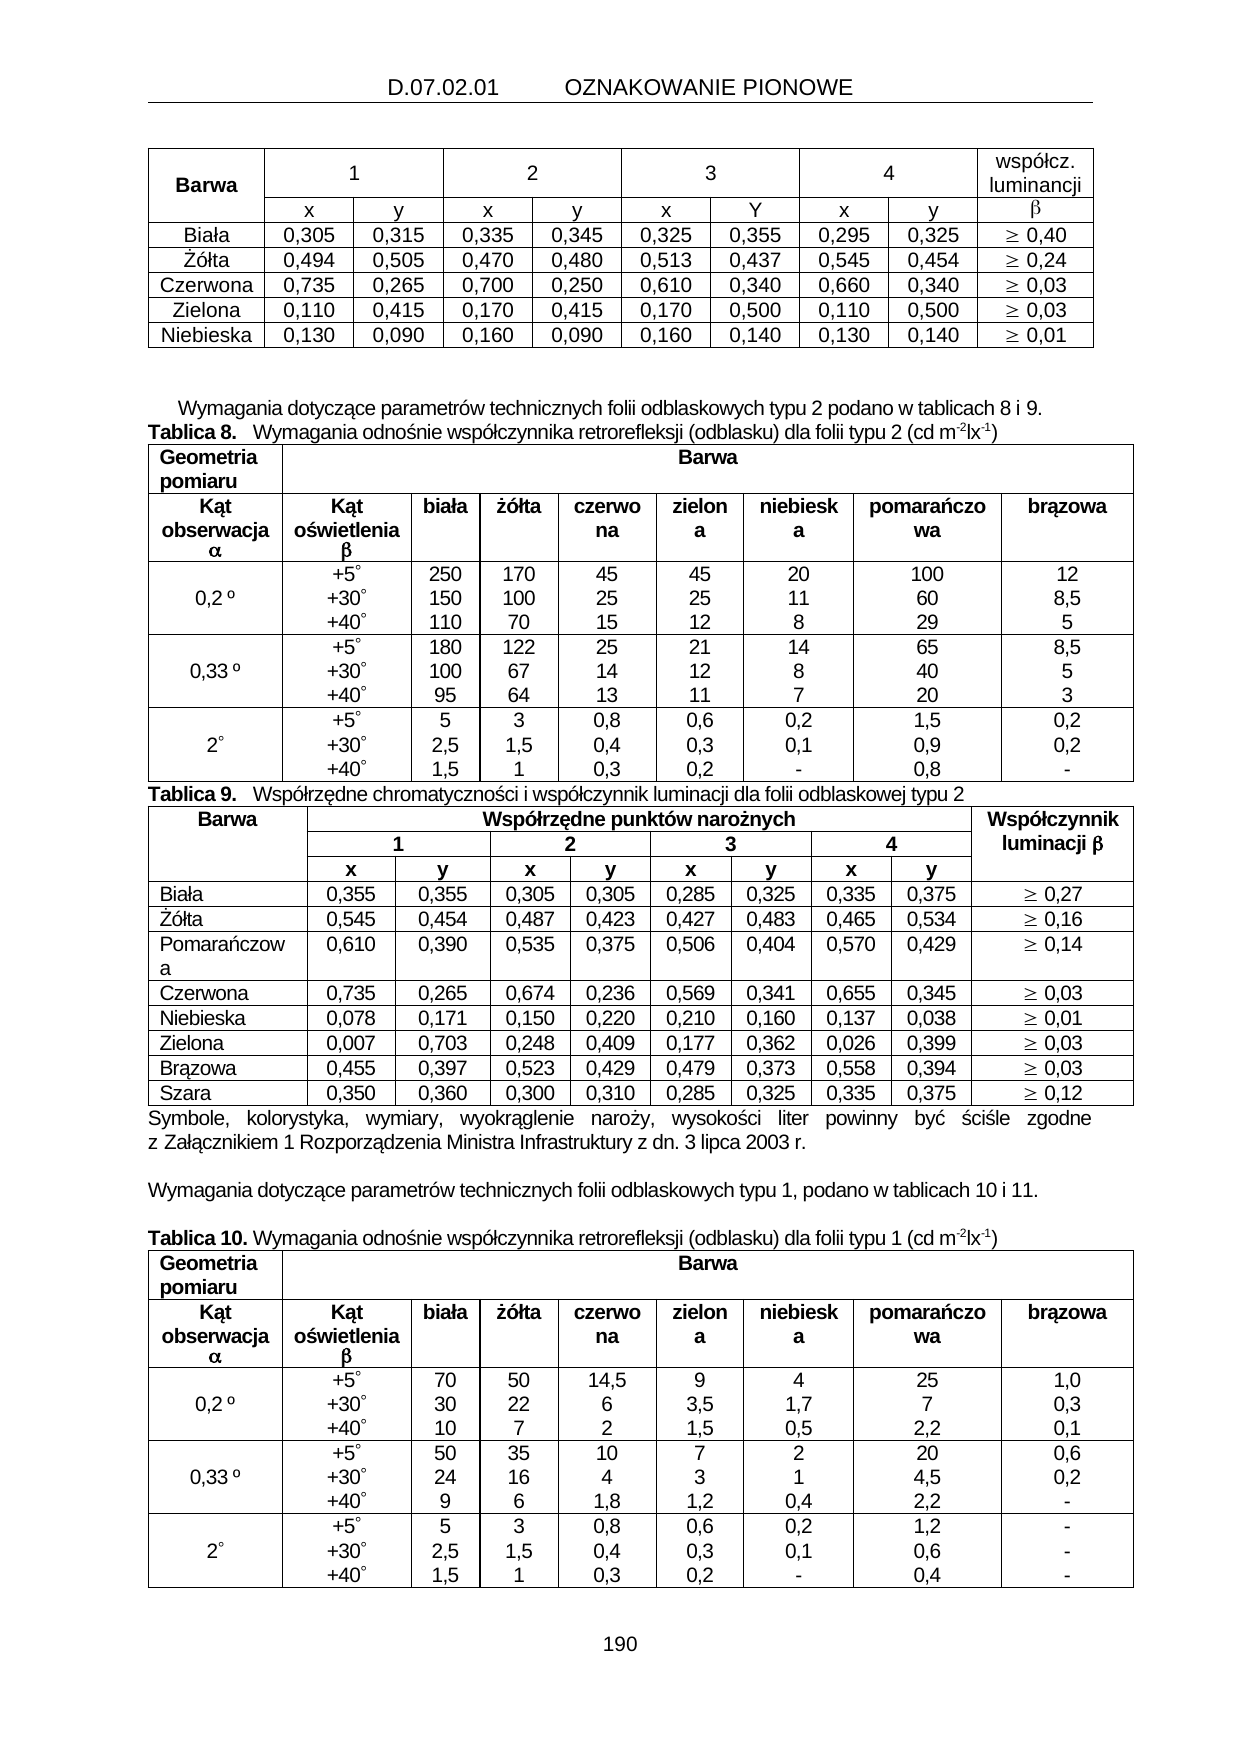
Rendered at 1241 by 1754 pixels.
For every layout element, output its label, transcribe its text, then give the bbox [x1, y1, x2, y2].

table_cell 0,220 [571, 1006, 650, 1030]
table_cell 0,250 [533, 273, 621, 297]
table_cell 70 [481, 610, 558, 634]
table_header 2 [444, 149, 621, 197]
table_cell 180 [412, 635, 479, 659]
table_cell 0,3 [657, 733, 743, 756]
table_header Barwa [149, 807, 307, 881]
table_cell 0,150 [491, 1006, 570, 1030]
table_cell 0,236 [571, 981, 650, 1005]
table_cell 25 [559, 586, 656, 610]
table_cell 0,2 [744, 708, 853, 732]
table_cell 21 [657, 635, 743, 659]
table_cell +40 [283, 683, 411, 707]
table_cell 0,5 [744, 1416, 853, 1440]
table_cell 2 [744, 1441, 853, 1465]
table_cell 0,137 [812, 1006, 891, 1030]
table_cell 70 [412, 1368, 479, 1392]
table_cell 0,03 [972, 981, 1133, 1005]
table_cell 0,310 [571, 1081, 650, 1105]
table_cell 50 [412, 1441, 479, 1465]
table_cell 0,16 [972, 907, 1133, 931]
table_cell 3 [481, 708, 558, 732]
table_cell +30 [283, 733, 411, 756]
table_cell +5 [283, 562, 411, 586]
table_cell 7 [744, 683, 853, 707]
table_cell 5 [412, 708, 479, 732]
table_header 3 [622, 149, 799, 197]
table_cell 24 [412, 1465, 479, 1489]
table_cell 0,325 [622, 223, 710, 247]
table_cell 0,248 [491, 1031, 570, 1055]
table_cell 1,2 [657, 1489, 743, 1513]
table_cell 0,285 [651, 882, 731, 906]
table_cell +5 [283, 1441, 411, 1465]
table_cell zielona [657, 494, 743, 561]
table_cell 0,355 [308, 882, 395, 906]
table_cell 0,362 [732, 1031, 811, 1055]
table_cell 0,570 [812, 932, 891, 980]
table_cell 0,4 [559, 1539, 656, 1562]
table_cell - [1002, 1514, 1133, 1538]
table_cell 0,341 [732, 981, 811, 1005]
table_cell 0,703 [396, 1031, 490, 1055]
table_cell 14 [744, 635, 853, 659]
table_cell 1,8 [559, 1489, 656, 1513]
table_cell y [889, 198, 977, 222]
table_cell 0,1 [744, 1539, 853, 1562]
table_cell biała [412, 1300, 479, 1367]
table_cell 9 [657, 1368, 743, 1392]
table_cell x [491, 857, 570, 881]
table_cell 8,5 [1002, 586, 1133, 610]
table_cell Kąt obserwacja [149, 1300, 282, 1367]
table_cell 0,210 [651, 1006, 731, 1030]
table_cell 0,610 [622, 273, 710, 297]
table_cell 0,494 [265, 248, 353, 272]
table_cell 2,5 [412, 733, 479, 756]
table_cell 8,5 [1002, 635, 1133, 659]
table_cell 0,325 [889, 223, 977, 247]
table_cell 30 [412, 1392, 479, 1416]
table_cell 150 [412, 586, 479, 610]
table_cell 0,480 [533, 248, 621, 272]
table_cell 0,470 [444, 248, 532, 272]
table_cell 0,3 [1002, 1392, 1133, 1416]
table_cell 100 [412, 659, 479, 683]
table_cell Czerwona [149, 981, 307, 1005]
table_cell [149, 708, 282, 732]
table_cell 0,33 º [149, 659, 282, 683]
table_cell [978, 198, 1093, 222]
table_cell pomarańczowa [854, 1300, 1001, 1367]
table_cell 0,479 [651, 1056, 731, 1080]
table_cell 0,170 [444, 298, 532, 322]
table_cell y [533, 198, 621, 222]
table_cell 6 [559, 1392, 656, 1416]
table_cell 0,4 [854, 1563, 1001, 1587]
table_cell 8 [744, 659, 853, 683]
table_cell 0,429 [571, 1056, 650, 1080]
table_cell 110 [412, 610, 479, 634]
table_cell +30 [283, 1465, 411, 1489]
table_cell 0,534 [892, 907, 971, 931]
table_cell 0,6 [1002, 1441, 1133, 1465]
table_cell x [800, 198, 888, 222]
table_cell Niebieska [149, 323, 264, 347]
table_cell 20 [854, 1441, 1001, 1465]
table_cell 0,360 [396, 1081, 490, 1105]
table_cell 0,513 [622, 248, 710, 272]
table_cell 0,3 [657, 1539, 743, 1562]
table_cell 64 [481, 683, 558, 707]
table_cell y [354, 198, 443, 222]
table_cell 4 [744, 1368, 853, 1392]
table_cell 0,24 [978, 248, 1093, 272]
table_cell 0,340 [889, 273, 977, 297]
table_cell 0,325 [732, 882, 811, 906]
table_cell 0,523 [491, 1056, 570, 1080]
table_cell 0,110 [800, 298, 888, 322]
table_cell 0,140 [889, 323, 977, 347]
table_cell 0,03 [972, 1031, 1133, 1055]
table_cell 4,5 [854, 1465, 1001, 1489]
table_cell [149, 562, 282, 586]
table_cell Niebieska [149, 1006, 307, 1030]
table_cell 0,404 [732, 932, 811, 980]
table_cell Czerwona [149, 273, 264, 297]
table_cell 0,8 [854, 756, 1001, 781]
table_cell Kąt obserwacja [149, 494, 282, 561]
table_cell 0,03 [978, 273, 1093, 297]
table_cell 0,335 [444, 223, 532, 247]
table_cell 0,03 [972, 1056, 1133, 1080]
table_cell 1,0 [1002, 1368, 1133, 1392]
table_cell 1 [481, 756, 558, 781]
table_cell 2 [491, 832, 650, 856]
table_cell +40 [283, 756, 411, 781]
table_cell 0,171 [396, 1006, 490, 1030]
table_cell 0,375 [571, 932, 650, 980]
table_cell 0,6 [854, 1539, 1001, 1562]
table_cell 60 [854, 586, 1001, 610]
table_cell 6 [481, 1489, 558, 1513]
table_cell 0,265 [396, 981, 490, 1005]
text Wymagania dotyczące parametrów technicznych folii odblaskowych typu 1, podano w tablicach 10 i 11. [148, 1178, 1093, 1202]
table_cell 0,409 [571, 1031, 650, 1055]
table_cell +30 [283, 659, 411, 683]
table_cell 0,545 [800, 248, 888, 272]
table_cell Zielona [149, 298, 264, 322]
table_cell 0,415 [533, 298, 621, 322]
table_cell 0,265 [354, 273, 443, 297]
table_cell 0,345 [892, 981, 971, 1005]
table_cell x [622, 198, 710, 222]
table_cell 0,295 [800, 223, 888, 247]
table_cell 0,2 [657, 1563, 743, 1587]
table_cell 0,506 [651, 932, 731, 980]
table_cell 13 [559, 683, 656, 707]
table_cell 0,415 [354, 298, 443, 322]
table_cell 0,6 [657, 708, 743, 732]
table_cell 0,03 [978, 298, 1093, 322]
table_cell - [1002, 1539, 1133, 1562]
table_cell 0,01 [972, 1006, 1133, 1030]
table_cell 7 [854, 1392, 1001, 1416]
table_cell 2,2 [854, 1416, 1001, 1440]
table_cell Biała [149, 223, 264, 247]
table_cell 1,5 [412, 756, 479, 781]
table_cell 0,026 [812, 1031, 891, 1055]
table_cell 0,305 [571, 882, 650, 906]
table_cell +40 [283, 1489, 411, 1513]
text Symbole, kolorystyka, wymiary, wyokrąglenie naroży, wysokości liter powinny być ściśle zgodne z Załącznikiem 1 Rozporządzenia Ministra Infrastruktury z dn. 3 lipca 2003 r. [148, 1106, 1093, 1154]
table_cell 0,160 [732, 1006, 811, 1030]
table_cell 5 [1002, 610, 1133, 634]
table_cell 45 [657, 562, 743, 586]
table_cell niebieska [744, 494, 853, 561]
table_cell 0,9 [854, 733, 1001, 756]
table_cell 40 [854, 659, 1001, 683]
table_cell 16 [481, 1465, 558, 1489]
table_cell 0,660 [800, 273, 888, 297]
table_cell 0,340 [711, 273, 799, 297]
table_cell 12 [657, 610, 743, 634]
table_cell 12 [1002, 562, 1133, 586]
table_cell Pomarańczowa [149, 932, 307, 980]
table_cell 0,3 [559, 756, 656, 781]
table_cell - [1002, 1489, 1133, 1513]
table_cell 1,5 [481, 1539, 558, 1562]
table_cell x [812, 857, 891, 881]
table_cell 0,397 [396, 1056, 490, 1080]
table_cell 7 [657, 1441, 743, 1465]
table_cell 9 [412, 1489, 479, 1513]
table_cell 0,27 [972, 882, 1133, 906]
table_cell 170 [481, 562, 558, 586]
table_cell 0,394 [892, 1056, 971, 1080]
table_cell y [732, 857, 811, 881]
table_cell 0,535 [491, 932, 570, 980]
table_cell 22 [481, 1392, 558, 1416]
table_cell 7 [481, 1416, 558, 1440]
table_cell pomarańczowa [854, 494, 1001, 561]
table_cell +30 [283, 1392, 411, 1416]
table_cell [149, 635, 282, 659]
table_cell 0,427 [651, 907, 731, 931]
table_cell 1,5 [854, 708, 1001, 732]
table_cell 100 [481, 586, 558, 610]
table_cell 4 [559, 1465, 656, 1489]
table_cell 25 [854, 1368, 1001, 1392]
table_cell y [396, 857, 490, 881]
table_cell 0,038 [892, 1006, 971, 1030]
table_cell 20 [744, 562, 853, 586]
table_cell 67 [481, 659, 558, 683]
table_cell 11 [657, 683, 743, 707]
table_cell - [1002, 756, 1133, 781]
table_cell 0,300 [491, 1081, 570, 1105]
text Tablica 8. Wymagania odnośnie współczynnika retrorefleksji (odblasku) dla folii typu 2 (cd m-2lx-1) [148, 420, 1093, 444]
table_cell 0,335 [812, 882, 891, 906]
table_cell Żółta [149, 248, 264, 272]
table_cell 0,674 [491, 981, 570, 1005]
table_cell [149, 1416, 282, 1440]
table_cell 1,5 [412, 1563, 479, 1587]
table_cell 0,2 [1002, 708, 1133, 732]
table_cell [149, 683, 282, 707]
table_cell czerwona [559, 494, 656, 561]
table_cell 0,14 [972, 932, 1133, 980]
table_cell Zielona [149, 1031, 307, 1055]
table_cell 0,170 [622, 298, 710, 322]
table_cell +30 [283, 1539, 411, 1562]
table_cell Kąt oświetlenia [283, 1300, 411, 1367]
table_cell 0,569 [651, 981, 731, 1005]
table_cell 0,454 [889, 248, 977, 272]
table_cell 0,655 [812, 981, 891, 1005]
table_cell 8 [744, 610, 853, 634]
table_cell 25 [657, 586, 743, 610]
table_cell brązowa [1002, 494, 1133, 561]
table_cell 0,345 [533, 223, 621, 247]
table_cell 0,090 [533, 323, 621, 347]
table_cell 0,454 [396, 907, 490, 931]
table_cell 0,375 [892, 882, 971, 906]
table_cell x [308, 857, 395, 881]
table_cell 3 [1002, 683, 1133, 707]
table_cell 0,355 [711, 223, 799, 247]
table_cell 3 [481, 1514, 558, 1538]
table_cell 50 [481, 1368, 558, 1392]
table_cell [149, 756, 282, 781]
table_cell czerwona [559, 1300, 656, 1367]
table_cell 0,6 [657, 1514, 743, 1538]
table_cell 2,2 [854, 1489, 1001, 1513]
table_cell 1 [308, 832, 490, 856]
table_cell 0,3 [559, 1563, 656, 1587]
table_cell [149, 610, 282, 634]
text Tablica 10. Wymagania odnośnie współczynnika retrorefleksji (odblasku) dla folii typu 1 (cd m-2lx-1) [148, 1226, 1093, 1250]
table_cell 14,5 [559, 1368, 656, 1392]
table_header Barwa [149, 149, 264, 222]
table_cell [149, 1514, 282, 1538]
table_cell 0,355 [396, 882, 490, 906]
table_cell Brązowa [149, 1056, 307, 1080]
table_cell 4 [812, 832, 971, 856]
table_cell 35 [481, 1441, 558, 1465]
table_cell 0,33 º [149, 1465, 282, 1489]
table_cell +30 [283, 586, 411, 610]
table_cell żółta [481, 494, 558, 561]
table_cell 2 [559, 1416, 656, 1440]
table_cell 1 [744, 1465, 853, 1489]
table_header Geometria pomiaru [149, 445, 282, 493]
table_cell 0,8 [559, 1514, 656, 1538]
table_cell 25 [559, 635, 656, 659]
table_cell 0,090 [354, 323, 443, 347]
table_cell 3 [651, 832, 811, 856]
table_cell +5 [283, 635, 411, 659]
table_cell Kąt oświetlenia [283, 494, 411, 561]
table_cell 0,160 [444, 323, 532, 347]
table_cell żółta [481, 1300, 558, 1367]
table_cell 0,610 [308, 932, 395, 980]
table_cell 10 [559, 1441, 656, 1465]
table_cell - [1002, 1563, 1133, 1587]
table_cell 0,735 [265, 273, 353, 297]
text Tablica 9. Współrzędne chromatyczności i współczynnik luminacji dla folii odblaskowej typu 2 [148, 782, 1093, 806]
table_cell 0,130 [265, 323, 353, 347]
table_cell +40 [283, 1563, 411, 1587]
table_cell 65 [854, 635, 1001, 659]
table_header współcz. luminancji [978, 149, 1093, 197]
table_cell x [265, 198, 353, 222]
table_cell 5 [412, 1514, 479, 1538]
table_cell 0,2 º [149, 586, 282, 610]
table_cell 0,078 [308, 1006, 395, 1030]
table_cell 1,5 [481, 733, 558, 756]
table_cell 0,390 [396, 932, 490, 980]
table_cell 0,558 [812, 1056, 891, 1080]
table_cell 0,2 º [149, 1392, 282, 1416]
table_cell 10 [412, 1416, 479, 1440]
table_cell 11 [744, 586, 853, 610]
table_cell 15 [559, 610, 656, 634]
table_cell Żółta [149, 907, 307, 931]
table_cell x [651, 857, 731, 881]
table_cell zielona [657, 1300, 743, 1367]
table_cell 0,335 [812, 1081, 891, 1105]
table_cell 250 [412, 562, 479, 586]
table_header Współczynnik luminacji [972, 807, 1133, 881]
table_cell Biała [149, 882, 307, 906]
table_cell +5 [283, 1368, 411, 1392]
table_cell 0,437 [711, 248, 799, 272]
table_cell y [571, 857, 650, 881]
table_cell 0,40 [978, 223, 1093, 247]
table_cell +5 [283, 708, 411, 732]
table_cell 0,2 [1002, 1465, 1133, 1489]
table_cell 0,4 [559, 733, 656, 756]
table_cell [149, 1441, 282, 1465]
table_cell - [744, 756, 853, 781]
table_cell 1,7 [744, 1392, 853, 1416]
table_cell 0,315 [354, 223, 443, 247]
table_header Geometria pomiaru [149, 1251, 282, 1299]
table_cell [149, 1489, 282, 1513]
table_cell 2,5 [412, 1539, 479, 1562]
table_cell 0,487 [491, 907, 570, 931]
table_cell [149, 1563, 282, 1587]
table_cell +5 [283, 1514, 411, 1538]
table_cell 0,350 [308, 1081, 395, 1105]
table_cell 0,130 [800, 323, 888, 347]
table_cell 0,4 [744, 1489, 853, 1513]
table_cell 0,305 [491, 882, 570, 906]
table_cell 0,2 [744, 1514, 853, 1538]
table_cell 0,700 [444, 273, 532, 297]
table_cell 20 [854, 683, 1001, 707]
table_cell 14 [559, 659, 656, 683]
table_cell 0,545 [308, 907, 395, 931]
table_cell 100 [854, 562, 1001, 586]
table_cell 0,160 [622, 323, 710, 347]
table_header 1 [265, 149, 443, 197]
table_cell 0,399 [892, 1031, 971, 1055]
table_cell 0,500 [711, 298, 799, 322]
table_cell 0,500 [889, 298, 977, 322]
table_cell 1,5 [657, 1416, 743, 1440]
table_cell 0,429 [892, 932, 971, 980]
table_cell 0,8 [559, 708, 656, 732]
table_cell 0,505 [354, 248, 443, 272]
table_header Barwa [283, 445, 1133, 493]
table_cell x [444, 198, 532, 222]
table_cell 3,5 [657, 1392, 743, 1416]
table_cell 0,140 [711, 323, 799, 347]
table_cell 5 [1002, 659, 1133, 683]
table_cell Y [711, 198, 799, 222]
text Wymagania dotyczące parametrów technicznych folii odblaskowych typu 2 podano w tablicach 8 i 9. [148, 396, 1093, 420]
table_cell 0,465 [812, 907, 891, 931]
table_cell 0,373 [732, 1056, 811, 1080]
table_header Barwa [283, 1251, 1133, 1299]
table_cell 1,2 [854, 1514, 1001, 1538]
table_cell 1 [481, 1563, 558, 1587]
table_cell 0,305 [265, 223, 353, 247]
table_cell 0,007 [308, 1031, 395, 1055]
table_cell 0,12 [972, 1081, 1133, 1105]
table_cell brązowa [1002, 1300, 1133, 1367]
table_cell 0,110 [265, 298, 353, 322]
table_header 4 [800, 149, 977, 197]
table_cell 0,375 [892, 1081, 971, 1105]
table_cell 12 [657, 659, 743, 683]
table_cell 0,735 [308, 981, 395, 1005]
table_cell +40 [283, 610, 411, 634]
table_cell - [744, 1563, 853, 1587]
table_cell 29 [854, 610, 1001, 634]
table_cell biała [412, 494, 479, 561]
table_cell 2 [149, 1539, 282, 1562]
table_cell niebieska [744, 1300, 853, 1367]
table_cell 0,01 [978, 323, 1093, 347]
table_cell 95 [412, 683, 479, 707]
table_cell 45 [559, 562, 656, 586]
table_cell 3 [657, 1465, 743, 1489]
table_cell +40 [283, 1416, 411, 1440]
table_cell 0,1 [744, 733, 853, 756]
table_cell 0,285 [651, 1081, 731, 1105]
table_cell 0,2 [657, 756, 743, 781]
table_cell [149, 1368, 282, 1392]
table_cell Szara [149, 1081, 307, 1105]
table_cell 0,455 [308, 1056, 395, 1080]
table_cell 0,1 [1002, 1416, 1133, 1440]
table_cell 122 [481, 635, 558, 659]
table_cell 2 [149, 733, 282, 756]
table_cell 0,2 [1002, 733, 1133, 756]
table_cell 0,423 [571, 907, 650, 931]
table_cell 0,325 [732, 1081, 811, 1105]
table_cell 0,483 [732, 907, 811, 931]
table_cell y [892, 857, 971, 881]
table_cell 0,177 [651, 1031, 731, 1055]
table_header Współrzędne punktów narożnych [308, 807, 971, 831]
